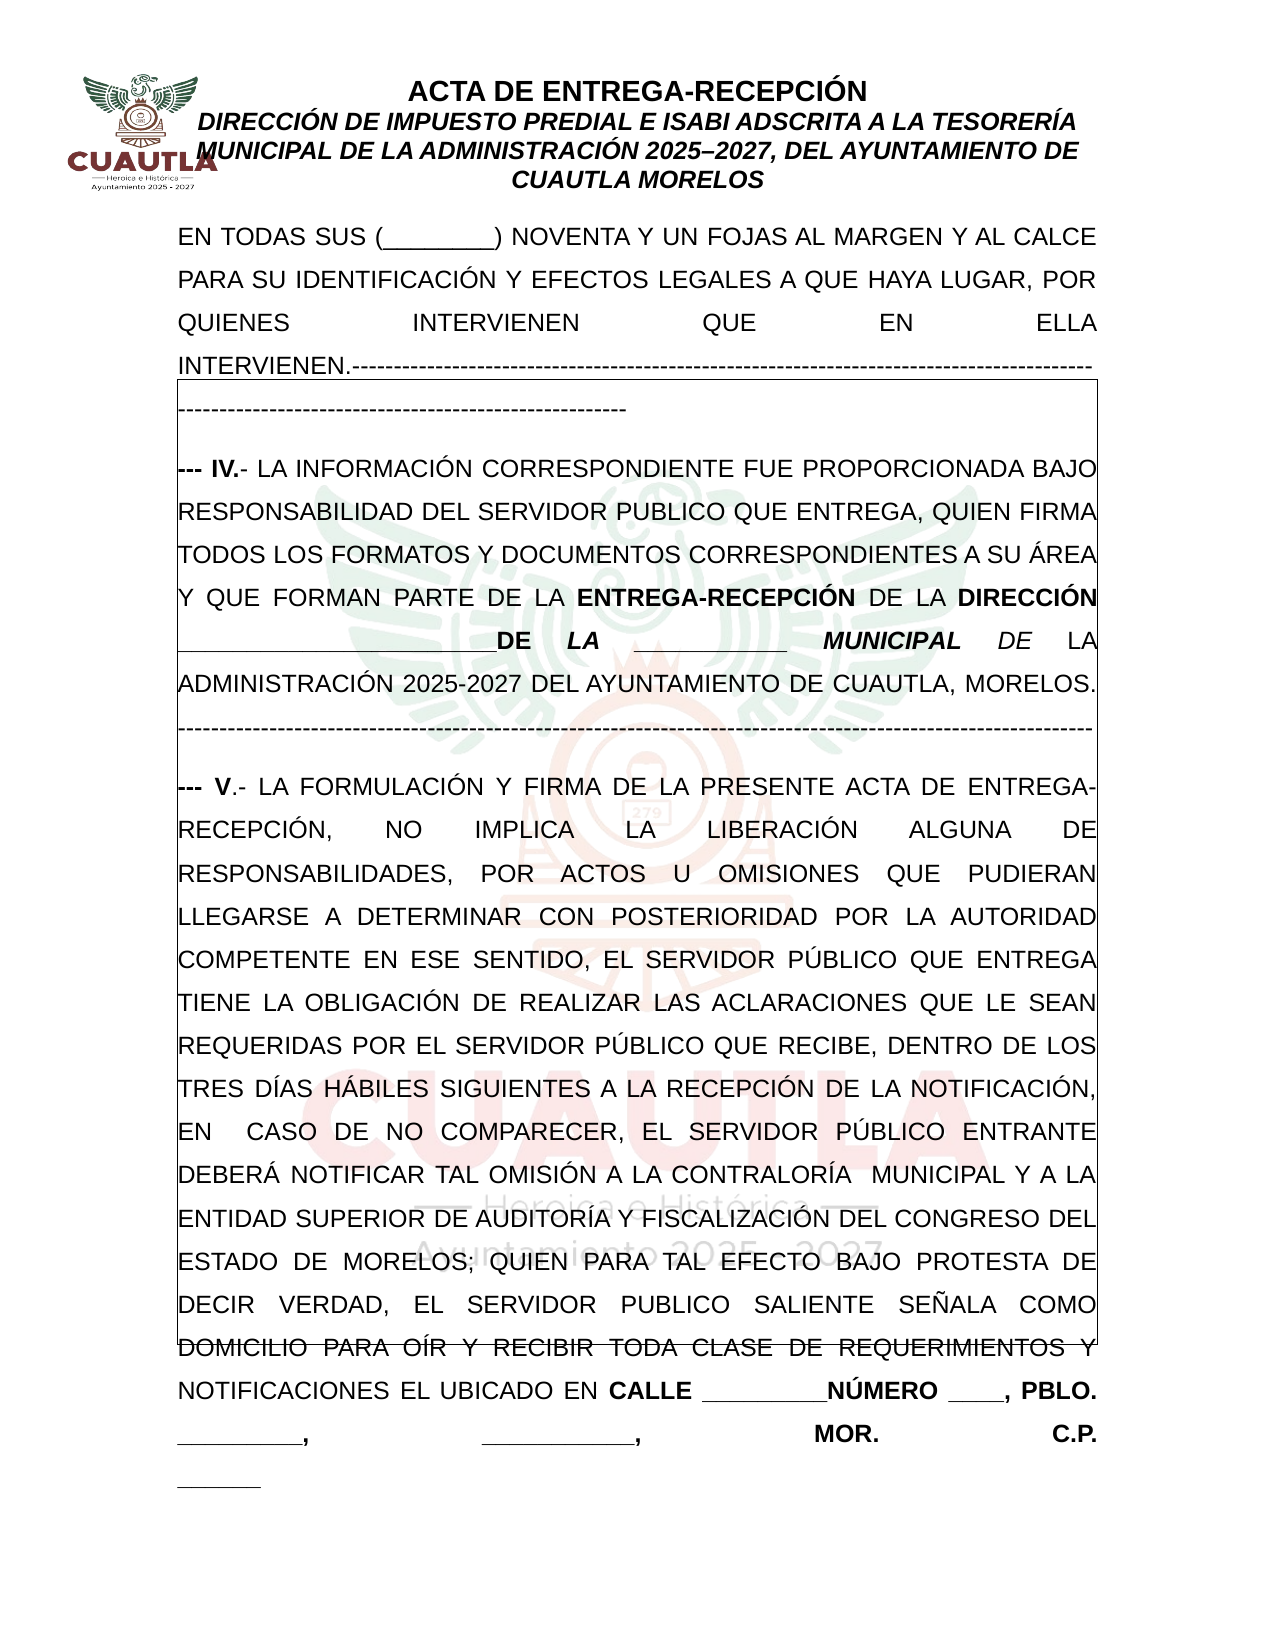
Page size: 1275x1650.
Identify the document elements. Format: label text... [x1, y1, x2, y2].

picture [205, 143, 212, 154]
picture [58, 74, 226, 195]
picture [221, 143, 226, 156]
text --- IV.- LA INFORMACIÓN CORRESPONDIENTE FUE PROPORCIONADA BAJO RESPONSABILIDAD DEL SERVIDOR PUBLICO QUE ENTREGA, QUIEN FIRMA TODOS LOS FORMATOS Y DOCUMENTOS CORRESPONDIENTES A SU ÁREA Y QUE FORMAN PARTE DE LA ENTREGA-RECEPCIÓN DE LA DIRECCIÓN _______________________DE LA ___________ MUNICIPAL DE LA ADMINISTRACIÓN 2025-2027 DEL AYUNTAMIENTO DE CUAUTLA, MORELOS. -------------------------------------------------------------------------------------------------------------- [177, 454, 1098, 741]
